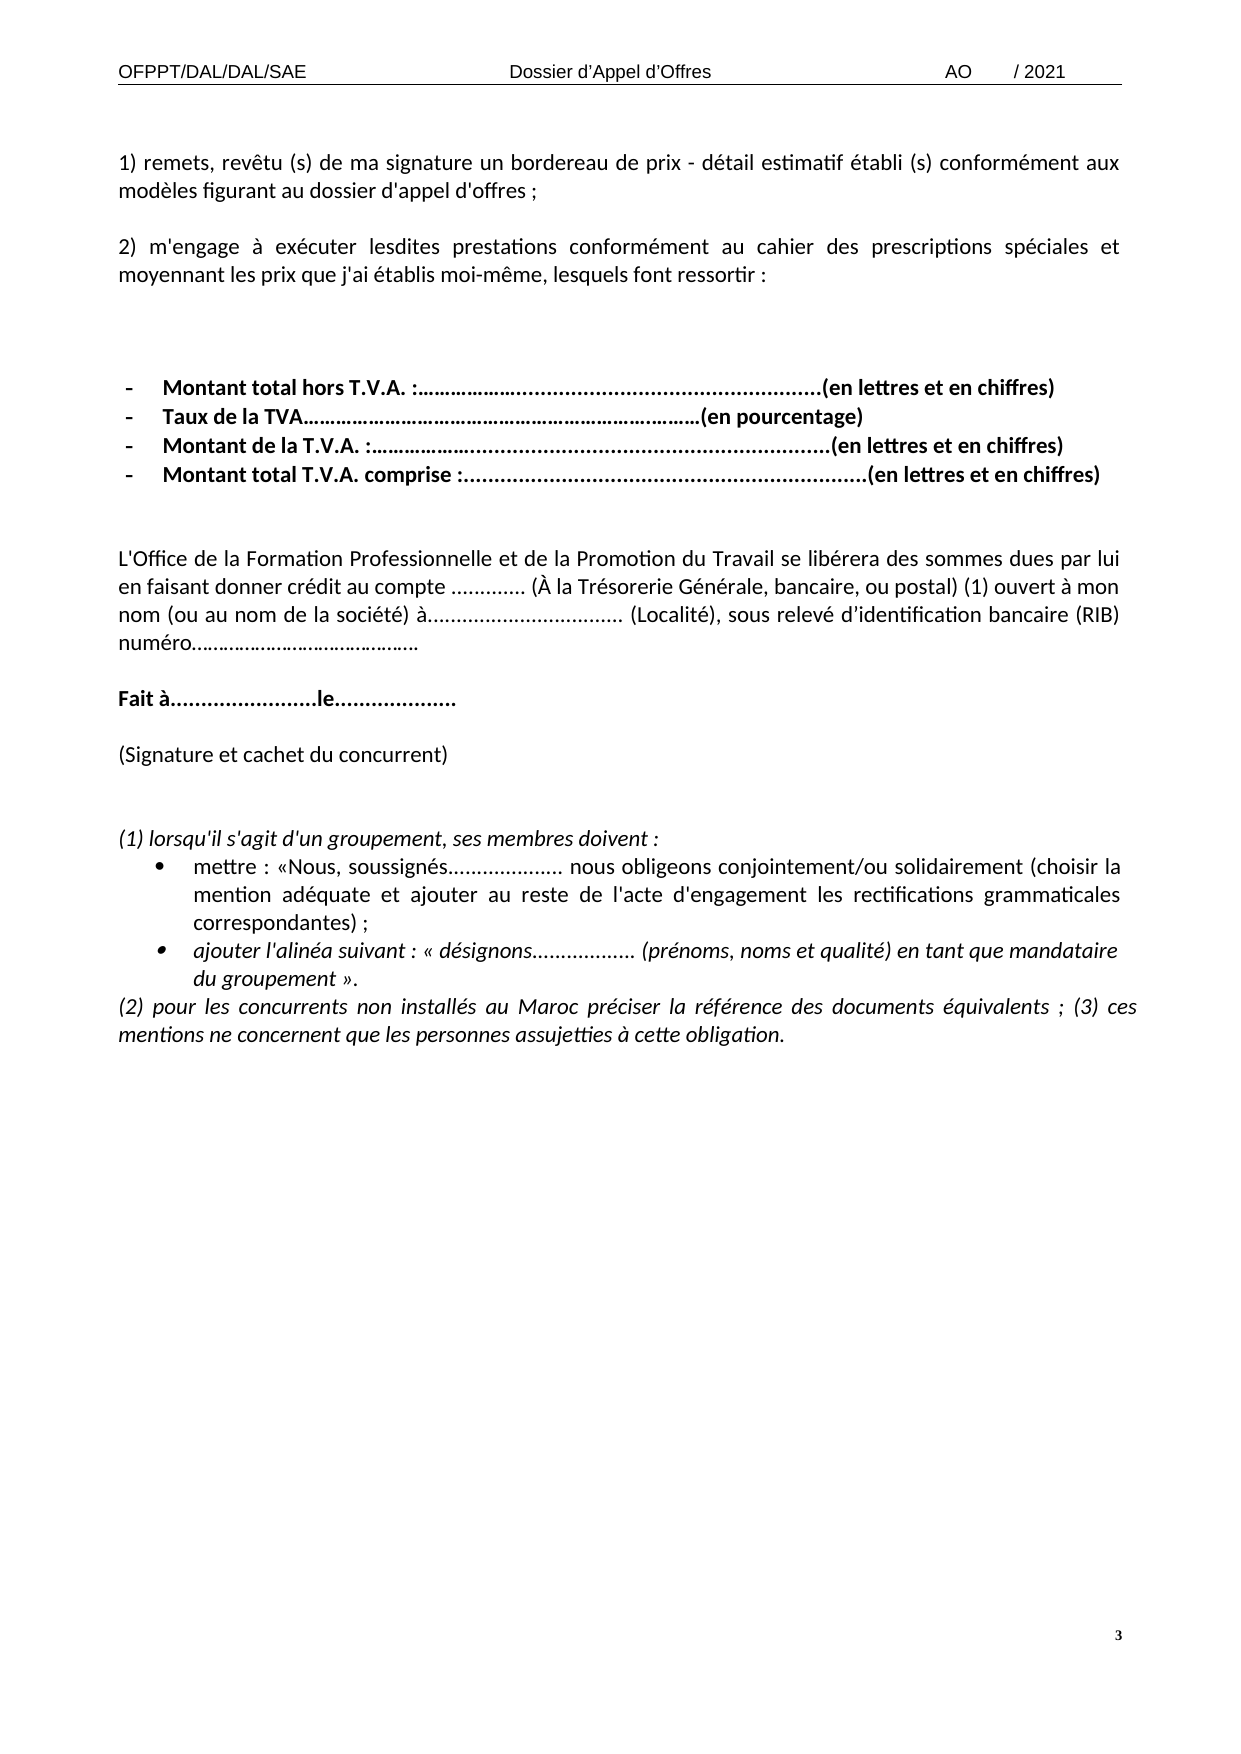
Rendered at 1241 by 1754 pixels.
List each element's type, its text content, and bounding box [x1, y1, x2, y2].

list Taux de la TVA……………………………………………………….………(en pourcentage) [125, 401, 1122, 430]
text (1) lorsqu'il s'agit d'un groupement, ses membres doivent : [118, 824, 1122, 852]
list Montant total T.V.A. comprise :..................................................................(en lettres et en chiffres) [125, 459, 1122, 488]
list ajouter l'alinéa suivant : « désignons.................. (prénoms, noms et qualité) en tant que mandataire du groupement ». [156, 936, 1122, 992]
list Montant total hors T.V.A. :………………..................................................(en lettres et en chiffres) [125, 372, 1122, 401]
text 2) m'engage à exécuter lesdites prestations conformément au cahier des prescriptions spéciales et moyennant les prix que j'ai établis moi-même, lesquels font ressortir : [118, 232, 1122, 288]
text Fait à........................le.................... [118, 684, 1122, 712]
text 1) remets, revêtu (s) de ma signature un bordereau de prix - détail estimatif établi (s) conformément aux modèles figurant au dossier d'appel d'offres ; [118, 148, 1122, 204]
text (2) pour les concurrents non installés au Maroc préciser la référence des documents équivalents ; (3) ces mentions ne concernent que les personnes assujetties à cette obligation. [118, 992, 1142, 1048]
text L'Office de la Formation Professionnelle et de la Promotion du Travail se libérera des sommes dues par lui en faisant donner crédit au compte ............. (À la Trésorerie Générale, bancaire, ou postal) (1) ouvert à mon nom (ou au nom de la société) à.................................. (Localité), sous relevé d’identification bancaire (RIB) numéro……………………………………. [118, 544, 1122, 656]
list mettre : «Nous, soussignés.................... nous obligeons conjointement/ou solidairement (choisir la mention adéquate et ajouter au reste de l'acte d'engagement les rectifications grammaticales correspondantes) ; [156, 852, 1122, 936]
text (Signature et cachet du concurrent) [118, 740, 1122, 768]
list Montant de la T.V.A. :………………...........................................................(en lettres et en chiffres) [125, 430, 1122, 459]
